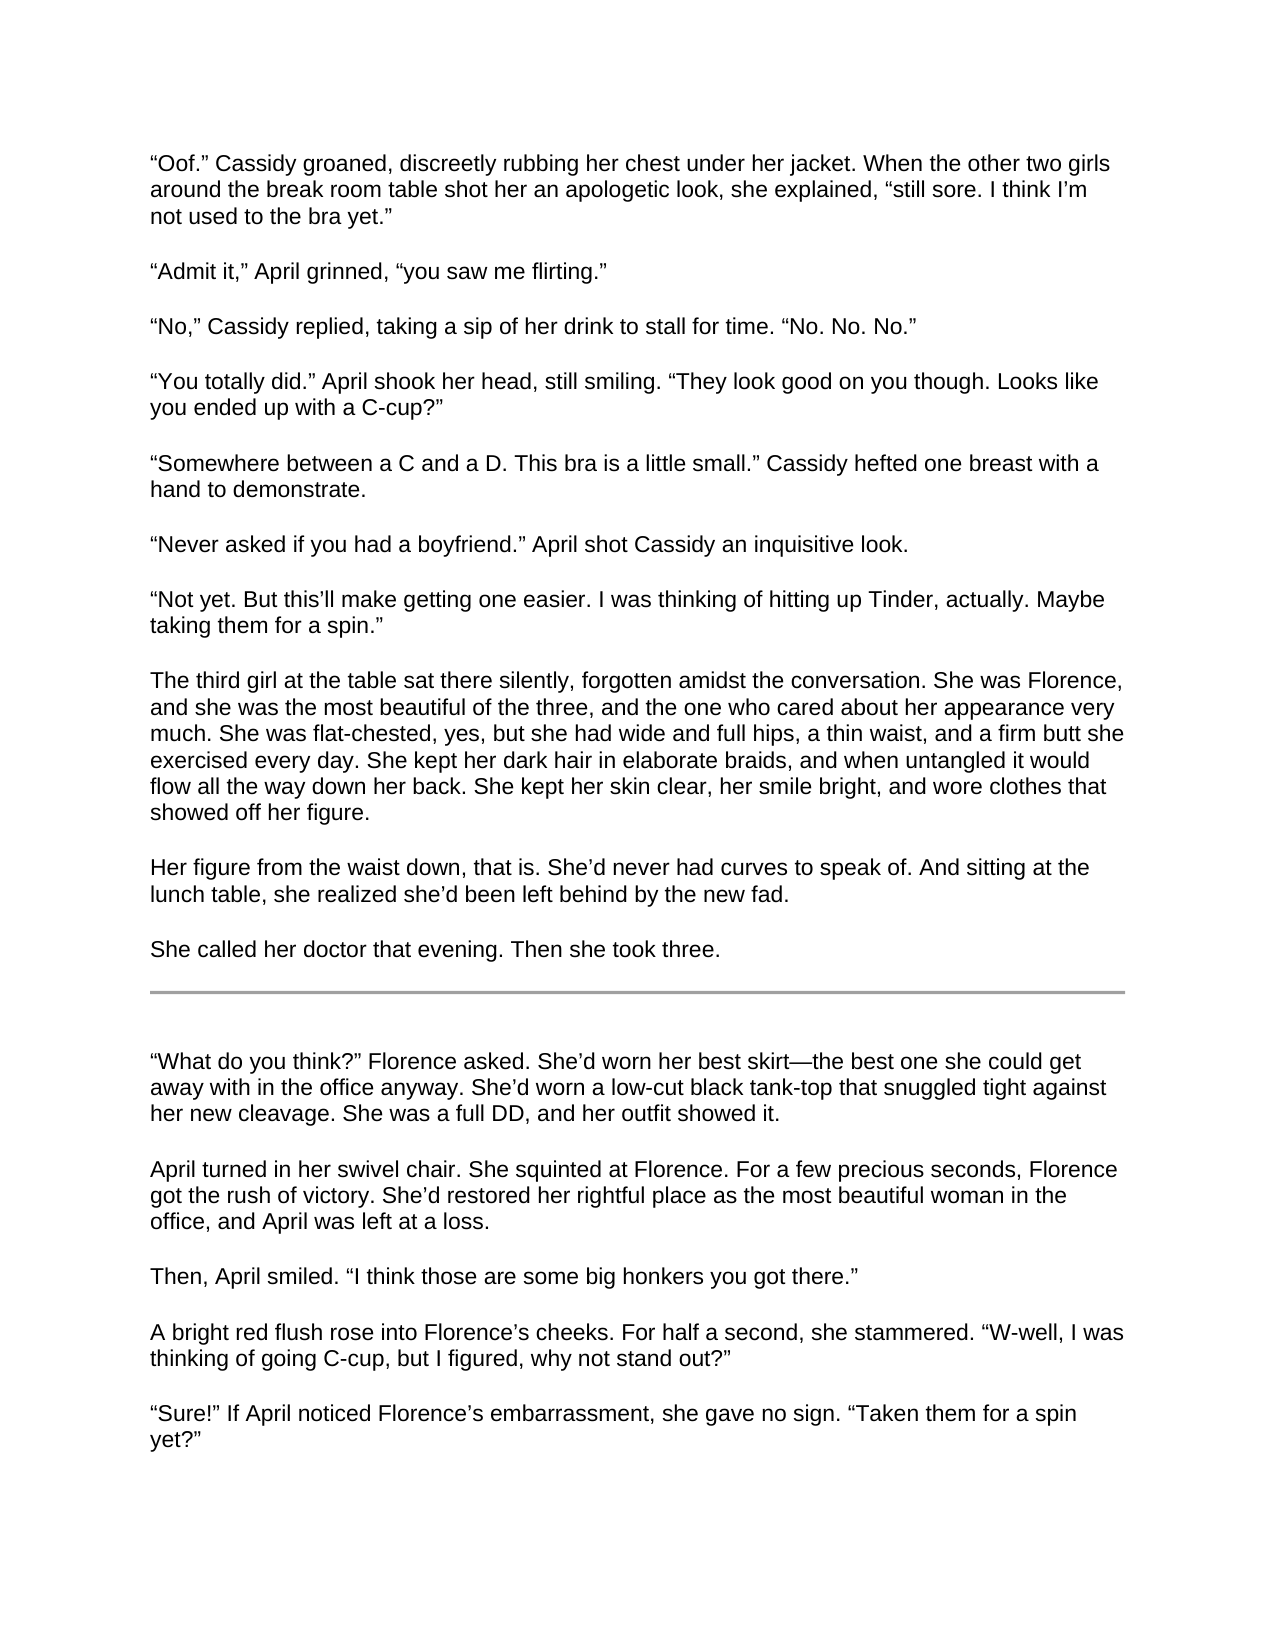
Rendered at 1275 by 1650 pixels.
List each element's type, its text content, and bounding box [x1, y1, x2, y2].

text “Sure!” If April noticed Florence’s embarrassment, she gave no sign. “Taken them for a spin yet?” [150, 1400, 1125, 1453]
text April turned in her swivel chair. She squinted at Florence. For a few precious seconds, Florence got the rush of victory. She’d restored her rightful place as the most beautiful woman in the office, and April was left at a loss. [150, 1156, 1125, 1234]
text A bright red flush rose into Florence’s cheeks. For half a second, she stammered. “W-well, I was thinking of going C-cup, but I figured, why not stand out?” [150, 1318, 1125, 1371]
text “Admit it,” April grinned, “you saw me flirting.” [150, 258, 1125, 284]
text “Somewhere between a C and a D. This bra is a little small.” Cassidy hefted one breast with a hand to demonstrate. [150, 449, 1125, 502]
text “What do you think?” Florence asked. She’d worn her best skirt—the best one she could get away with in the office anyway. She’d worn a low-cut black tank-top that snuggled tight against her new cleavage. She was a full DD, and her outfit showed it. [150, 1048, 1125, 1127]
text “Oof.” Cassidy groaned, discreetly rubbing her chest under her jacket. When the other two girls around the break room table shot her an apologetic look, she explained, “still sore. I think I’m not used to the bra yet.” [150, 150, 1125, 229]
text Her figure from the waist down, that is. She’d never had curves to speak of. And sitting at the lunch table, she realized she’d been left behind by the new fad. [150, 854, 1125, 907]
text She called her doctor that evening. Then she took three. [150, 936, 1125, 962]
text Then, April smiled. “I think those are some big honkers you got there.” [150, 1263, 1125, 1290]
text “Never asked if you had a boyfriend.” April shot Cassidy an inquisitive look. [150, 531, 1125, 557]
text The third girl at the table sat there silently, forgotten amidst the conversation. She was Florence, and she was the most beautiful of the three, and the one who cared about her appearance very much. She was flat-chested, yes, but she had wide and full hips, a thin waist, and a firm butt she exercised every day. She kept her dark hair in elaborate braids, and when untangled it would flow all the way down her back. She kept her skin clear, her smile bright, and wore clothes that showed off her figure. [150, 667, 1125, 826]
text “Not yet. But this’ll make getting one easier. I was thinking of hitting up Tinder, actually. Maybe taking them for a spin.” [150, 586, 1125, 639]
text “You totally did.” April shook her head, still smiling. “They look good on you though. Looks like you ended up with a C-cup?” [150, 368, 1125, 421]
text “No,” Cassidy replied, taking a sip of her drink to stall for time. “No. No. No.” [150, 313, 1125, 339]
